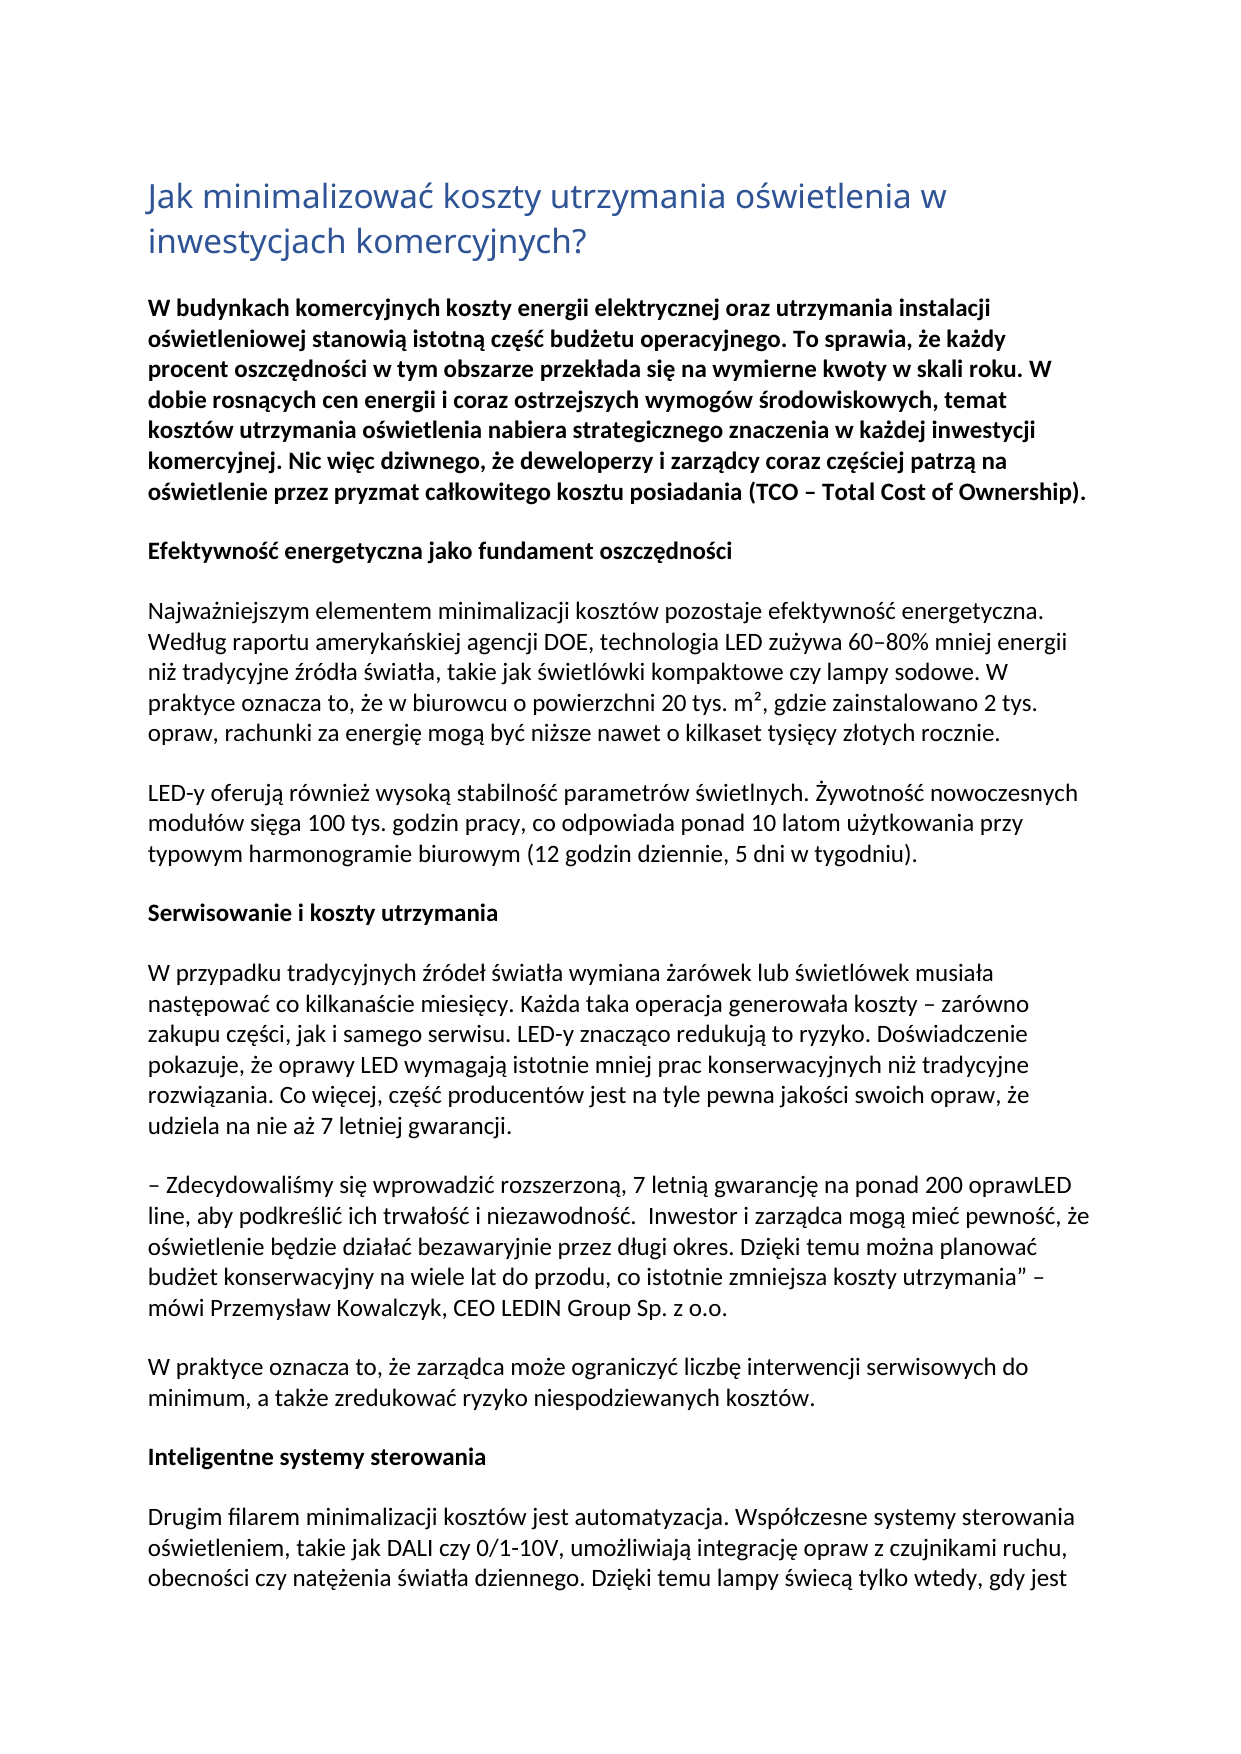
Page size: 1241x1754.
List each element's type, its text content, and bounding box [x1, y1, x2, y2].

text W budynkach komercyjnych koszty energii elektrycznej oraz utrzymania instalacji oświetleniowej stanowią istotną część budżetu operacyjnego. To sprawia, że każdy procent oszczędności w tym obszarze przekłada się na wymierne kwoty w skali roku. W dobie rosnących cen energii i coraz ostrzejszych wymogów środowiskowych, temat kosztów utrzymania oświetlenia nabiera strategicznego znaczenia w każdej inwestycji komercyjnej. Nic więc dziwnego, że deweloperzy i zarządcy coraz częściej patrzą na oświetlenie przez pryzmat całkowitego kosztu posiadania (TCO – Total Cost of Ownership). [148, 293, 1093, 506]
subtitle Serwisowanie i koszty utrzymania [148, 898, 1093, 928]
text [148, 1501, 1093, 1593]
subtitle Inteligentne systemy sterowania [148, 1442, 1093, 1472]
subtitle Jak minimalizować koszty utrzymania oświetlenia w inwestycjach komercyjnych? [148, 173, 1093, 263]
text – Zdecydowaliśmy się wprowadzić rozszerzoną, 7 letnią gwarancję na ponad 200 oprawLED line, aby podkreślić ich trwałość i niezawodność. Inwestor i zarządca mogą mieć pewność, że oświetlenie będzie działać bezawaryjnie przez długi okres. Dzięki temu można planować budżet konserwacyjny na wiele lat do przodu, co istotnie zmniejsza koszty utrzymania” – mówi Przemysław Kowalczyk, CEO LEDIN Group Sp. z o.o. [148, 1169, 1093, 1322]
text LED-y oferują również wysoką stabilność parametrów świetlnych. Żywotność nowoczesnych modułów sięga 100 tys. godzin pracy, co odpowiada ponad 10 latom użytkowania przy typowym harmonogramie biurowym (12 godzin dziennie, 5 dni w tygodniu). [148, 777, 1093, 868]
text W przypadku tradycyjnych źródeł światła wymiana żarówek lub świetlówek musiała następować co kilkanaście miesięcy. Każda taka operacja generowała koszty – zarówno zakupu części, jak i samego serwisu. LED-y znacząco redukują to ryzyko. Doświadczenie pokazuje, że oprawy LED wymagają istotnie mniej prac konserwacyjnych niż tradycyjne rozwiązania. Co więcej, część producentów jest na tyle pewna jakości swoich opraw, że udziela na nie aż 7 letniej gwarancji. [148, 957, 1093, 1140]
subtitle Efektywność energetyczna jako fundament oszczędności [148, 535, 1093, 566]
text W praktyce oznacza to, że zarządca może ograniczyć liczbę interwencji serwisowych do minimum, a także zredukować ryzyko niespodziewanych kosztów. [148, 1351, 1093, 1412]
text Najważniejszym elementem minimalizacji kosztów pozostaje efektywność energetyczna. Według raportu amerykańskiej agencji DOE, technologia LED zużywa 60–80% mniej energii niż tradycyjne źródła światła, takie jak świetlówki kompaktowe czy lampy sodowe. W praktyce oznacza to, że w biurowcu o powierzchni 20 tys. m², gdzie zainstalowano 2 tys. opraw, rachunki za energię mogą być niższe nawet o kilkaset tysięcy złotych rocznie. [148, 595, 1093, 748]
